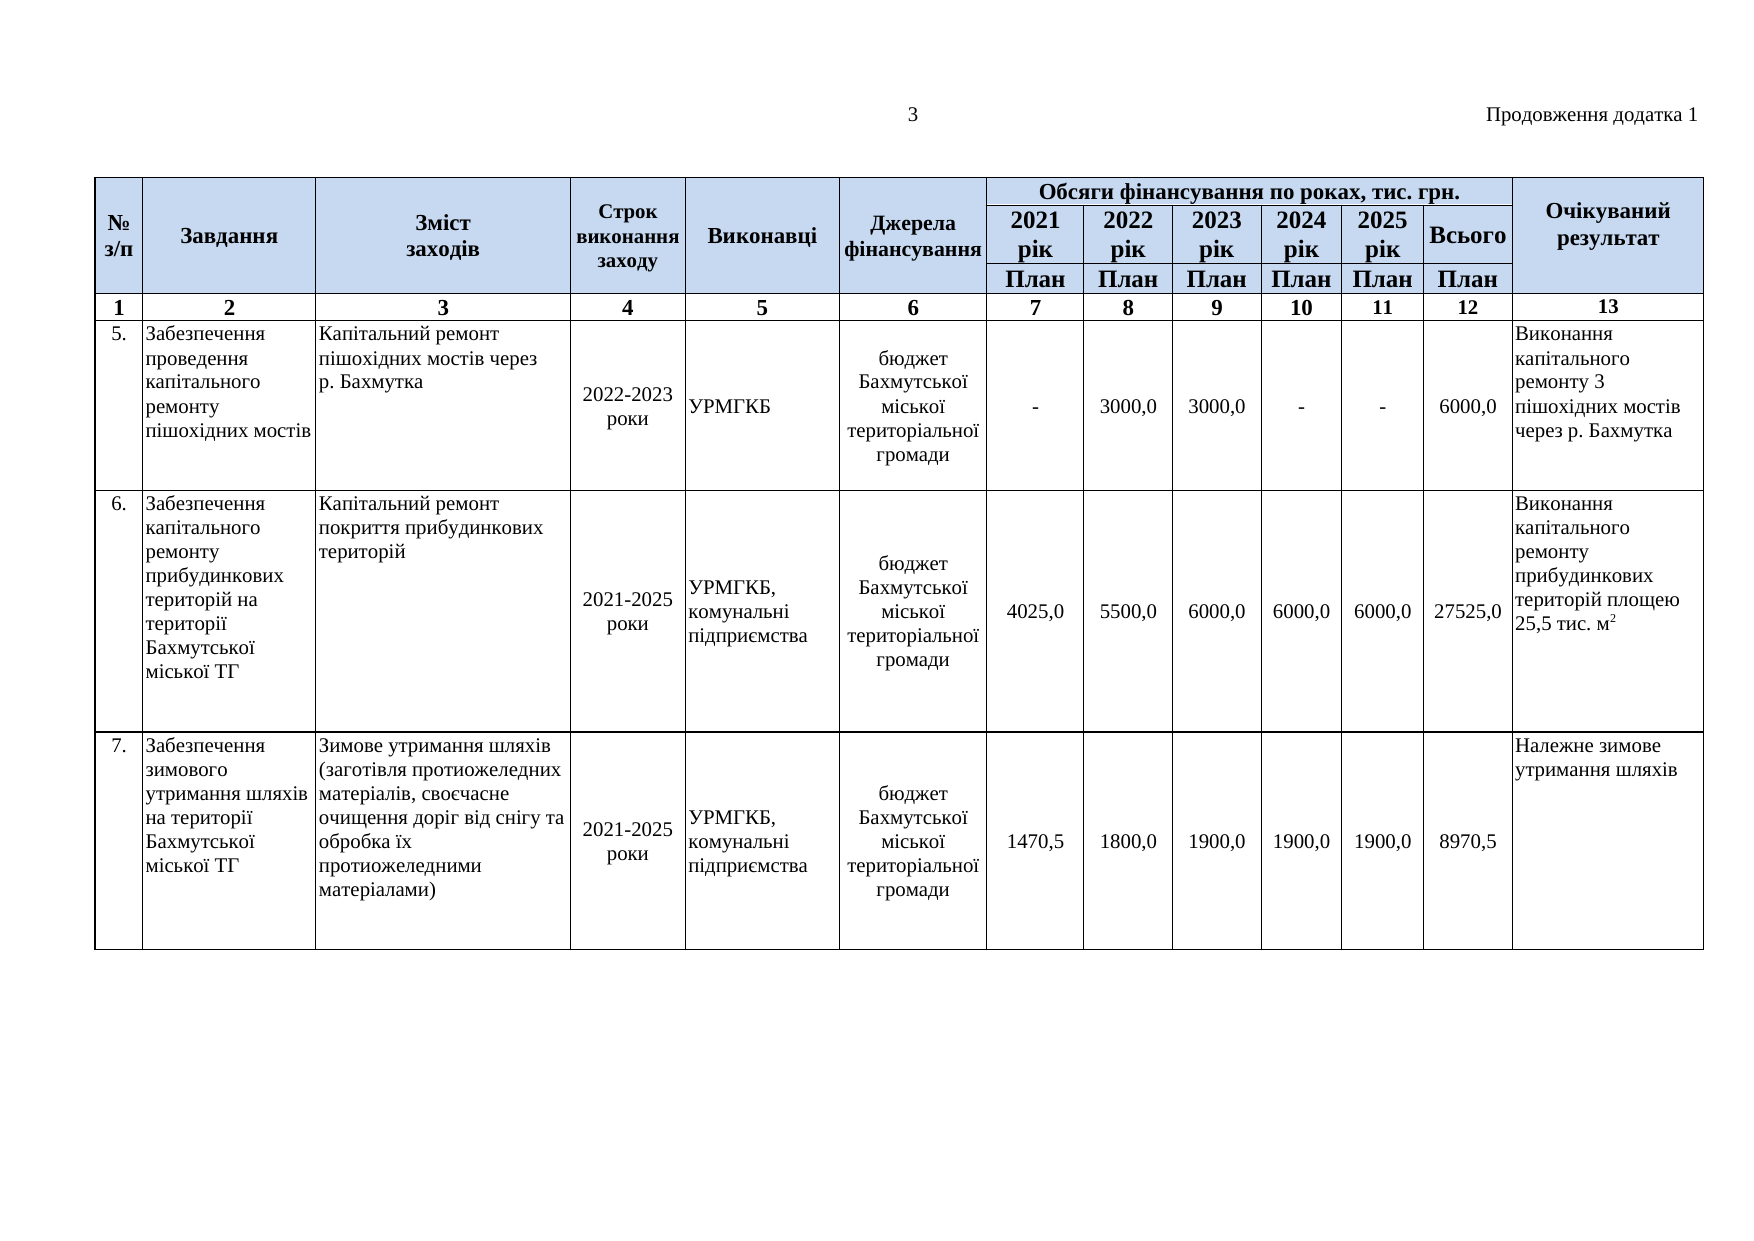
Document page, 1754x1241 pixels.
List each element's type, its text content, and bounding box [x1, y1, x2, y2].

table_cell 4025,0 [987, 491, 1083, 731]
table_cell 2021-2025 роки [571, 491, 685, 731]
table_cell 1 [96, 294, 142, 320]
table_cell План [1084, 264, 1172, 293]
table_cell Капітальний ремонт пішохідних мостів через р. Бахмутка [316, 321, 570, 490]
table_cell План [1173, 264, 1261, 293]
table_cell 2022-2023 роки [571, 321, 685, 490]
table_cell 1470,5 [987, 733, 1083, 949]
table_cell 27525,0 [1424, 491, 1512, 731]
table_cell 6 [840, 294, 986, 320]
table_cell 2 [143, 294, 315, 320]
table_cell Забезпечення зимового утримання шляхів на території Бахмутської міської ТГ [143, 733, 315, 949]
table_cell Всього [1424, 206, 1512, 263]
table_header Строк виконання заходу [571, 178, 685, 293]
table_cell УРМГКБ, комунальні підприємства [686, 733, 839, 949]
table_cell 5 [686, 294, 839, 320]
table_cell 8 [1084, 294, 1172, 320]
table_cell 10 [1262, 294, 1341, 320]
table_cell 4 [571, 294, 685, 320]
table_cell 5. [96, 321, 142, 490]
table_cell 1900,0 [1342, 733, 1423, 949]
table_cell 7 [987, 294, 1083, 320]
table_cell 3000,0 [1084, 321, 1172, 490]
table_cell 6000,0 [1173, 491, 1261, 731]
table_cell - [987, 321, 1083, 490]
table_cell 13 [1513, 294, 1703, 320]
table_cell 12 [1424, 294, 1512, 320]
table_header № з/п [96, 178, 142, 293]
table_cell 3 [316, 294, 570, 320]
table_cell Забезпечення капітального ремонту прибудинкових територій на території Бахмутської міської ТГ [143, 491, 315, 731]
table_cell Виконання капітального ремонту 3 пішохідних мостів через р. Бахмутка [1513, 321, 1703, 490]
table_cell 3000,0 [1173, 321, 1261, 490]
table_cell - [1342, 321, 1423, 490]
table_cell бюджет Бахмутської міської територіальної громади [840, 491, 986, 731]
table_cell 8970,5 [1424, 733, 1512, 949]
table_header Обсяги фінансування по роках, тис. грн. [987, 178, 1512, 204]
table_cell Належне зимове утримання шляхів [1513, 733, 1703, 949]
table_cell 2023 рік [1173, 206, 1261, 263]
table_cell Зимове утримання шляхів (заготівля протиожеледних матеріалів, своєчасне очищення доріг від снігу та обробка їх протиожеледними матеріалами) [316, 733, 570, 949]
table_cell План [1424, 264, 1512, 293]
table_cell 2022 рік [1084, 206, 1172, 263]
table_cell 2021-2025 роки [571, 733, 685, 949]
table_cell 9 [1173, 294, 1261, 320]
table_cell бюджет Бахмутської міської територіальної громади [840, 733, 986, 949]
table_cell 6. [96, 491, 142, 731]
table_cell 2024 рік [1262, 206, 1341, 263]
table_cell Забезпечення проведення капітального ремонту пішохідних мостів [143, 321, 315, 490]
table_cell План [1342, 264, 1423, 293]
table_header Виконавці [686, 178, 839, 293]
table_cell 11 [1342, 294, 1423, 320]
table_cell - [1262, 321, 1341, 490]
table_cell 6000,0 [1342, 491, 1423, 731]
table_cell 5500,0 [1084, 491, 1172, 731]
table_cell 2021 рік [987, 206, 1083, 263]
table_header Завдання [143, 178, 315, 293]
table_cell План [987, 264, 1083, 293]
table_cell 2025 рік [1342, 206, 1423, 263]
table_header Зміст заходів [316, 178, 570, 293]
table_cell 6000,0 [1262, 491, 1341, 731]
table_cell 1900,0 [1262, 733, 1341, 949]
table_header Очікуваний результат [1513, 178, 1703, 293]
table_cell УРМГКБ [686, 321, 839, 490]
table_cell бюджет Бахмутської міської територіальної громади [840, 321, 986, 490]
table_cell План [1262, 264, 1341, 293]
table_cell 6000,0 [1424, 321, 1512, 490]
table_cell 1900,0 [1173, 733, 1261, 949]
table_cell Виконання капітального ремонту прибудинкових територій площею 25,5 тис. м2 [1513, 491, 1703, 731]
table_cell 7. [96, 733, 142, 949]
table_cell УРМГКБ, комунальні підприємства [686, 491, 839, 731]
table_cell 1800,0 [1084, 733, 1172, 949]
table_cell Капітальний ремонт покриття прибудинкових територій [316, 491, 570, 731]
table_header Джерела фінансування [840, 178, 986, 293]
